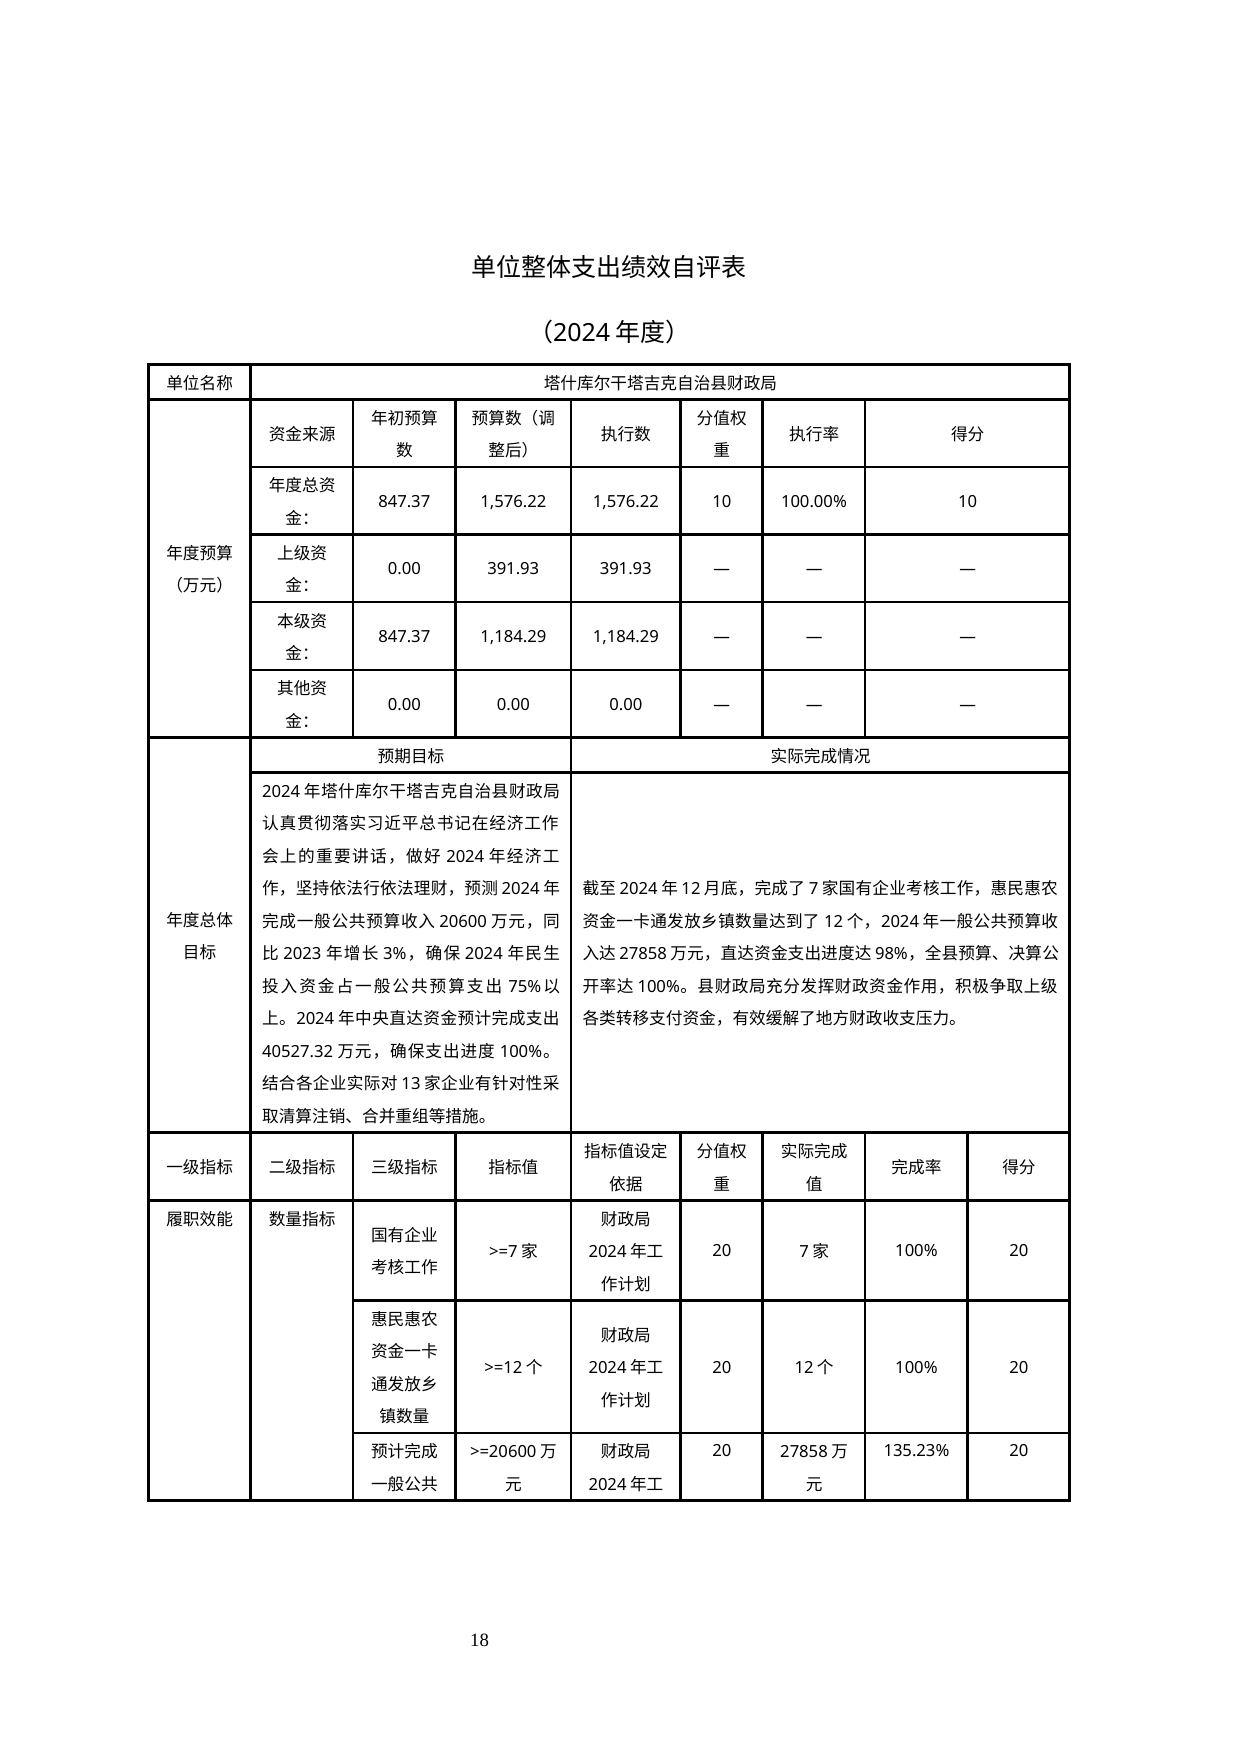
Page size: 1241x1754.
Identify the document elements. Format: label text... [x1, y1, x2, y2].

table_cell 年度总体目标 [150, 739, 249, 1131]
table_cell — [866, 603, 1068, 668]
table_cell 执行数 [572, 401, 679, 466]
table_cell 截至2024年12月底，完成了7家国有企业考核工作，惠民惠农资金一卡通发放乡镇数量达到了12个，2024年一般公共预算收入达27858万元，直达资金支出进度达98%，全县预算、决算公开率达100%。县财政局充分发挥财政资金作用，积极争取上级各类转移支付资金，有效缓解了地方财政收支压力。 [572, 774, 1068, 1131]
table_cell 年初预算数 [354, 401, 454, 466]
table_cell 资金来源 [252, 401, 352, 466]
table_cell （2024年度） [148, 298, 1070, 363]
table_cell 7家 [764, 1202, 864, 1299]
table_header 单位整体支出绩效自评表 [148, 233, 1070, 298]
table_cell 预期目标 [252, 739, 570, 771]
table_cell 单位名称 [150, 366, 249, 398]
table_cell 847.37 [354, 603, 454, 668]
table_cell 0.00 [354, 536, 454, 601]
table_cell 135.23% [866, 1434, 966, 1499]
table_cell 执行率 [764, 401, 864, 466]
table_cell 数量指标 [252, 1202, 352, 1499]
table_cell 得分 [969, 1134, 1068, 1199]
table_cell 惠民惠农资金一卡通发放乡镇数量 [354, 1302, 454, 1432]
table_cell — [764, 671, 864, 736]
table_cell 20 [969, 1302, 1068, 1432]
table_cell 本级资金： [252, 603, 352, 668]
table_cell 10 [682, 468, 761, 533]
table_cell 20 [682, 1434, 761, 1499]
table_cell 20 [682, 1202, 761, 1299]
table_cell — [866, 671, 1068, 736]
table_cell 完成率 [866, 1134, 966, 1199]
table_cell 100% [866, 1202, 966, 1299]
table_cell 100.00% [764, 468, 864, 533]
table_cell — [866, 536, 1068, 601]
table_cell — [682, 671, 761, 736]
table_cell 实际完成值 [764, 1134, 864, 1199]
table_cell 财政局2024年工作计划 [572, 1202, 679, 1299]
table_cell >=20600万元 [457, 1434, 570, 1499]
table_cell 0.00 [354, 671, 454, 736]
table_cell 391.93 [572, 536, 679, 601]
table_cell — [682, 603, 761, 668]
table_cell 2024年塔什库尔干塔吉克自治县财政局认真贯彻落实习近平总书记在经济工作会上的重要讲话，做好2024年经济工作，坚持依法行依法理财，预测2024年完成一般公共预算收入20600万元，同比2023年增长3%，确保2024年民生投入资金占一般公共预算支出75%以上。2024年中央直达资金预计完成支出40527.32万元，确保支出进度100%。结合各企业实际对13家企业有针对性采取清算注销、合并重组等措施。 [252, 774, 570, 1131]
table_cell 预计完成一般公共预算收入 [354, 1434, 454, 1499]
table_cell 0.00 [457, 671, 570, 736]
table_cell 1,184.29 [457, 603, 570, 668]
table_cell 20 [682, 1302, 761, 1432]
table_cell 一级指标 [150, 1134, 249, 1199]
table_cell 391.93 [457, 536, 570, 601]
table_cell 100% [866, 1302, 966, 1432]
table_cell 指标值 [457, 1134, 570, 1199]
table_cell 年度总资金： [252, 468, 352, 533]
table_cell 得分 [866, 401, 1068, 466]
table_cell — [764, 603, 864, 668]
table_cell >=7家 [457, 1202, 570, 1299]
table_cell — [682, 536, 761, 601]
table_cell 1,576.22 [457, 468, 570, 533]
table_cell 三级指标 [354, 1134, 454, 1199]
table_cell 实际完成情况 [572, 739, 1068, 771]
table_cell 国有企业考核工作 [354, 1202, 454, 1299]
table_cell 1,576.22 [572, 468, 679, 533]
table_cell 塔什库尔干塔吉克自治县财政局 [252, 366, 1068, 398]
table_cell 27858万元 [764, 1434, 864, 1499]
table_cell 财政局2024年工作计划 [572, 1434, 679, 1499]
table_cell >=12个 [457, 1302, 570, 1432]
table_cell 其他资金： [252, 671, 352, 736]
table_cell 分值权重 [682, 1134, 761, 1199]
table_cell 履职效能 [150, 1202, 249, 1499]
table_cell 指标值设定依据 [572, 1134, 679, 1199]
table_cell 10 [866, 468, 1068, 533]
table_cell 年度预算（万元） [150, 401, 249, 736]
table_cell — [764, 536, 864, 601]
table_cell 20 [969, 1202, 1068, 1299]
table_cell 0.00 [572, 671, 679, 736]
table_cell 二级指标 [252, 1134, 352, 1199]
table_cell 财政局2024年工作计划 [572, 1302, 679, 1432]
table_cell 847.37 [354, 468, 454, 533]
table_cell 预算数（调整后） [457, 401, 570, 466]
table_cell 12个 [764, 1302, 864, 1432]
table_cell 20 [969, 1434, 1068, 1499]
table_cell 1,184.29 [572, 603, 679, 668]
table_cell 分值权重 [682, 401, 761, 466]
table_cell 上级资金： [252, 536, 352, 601]
